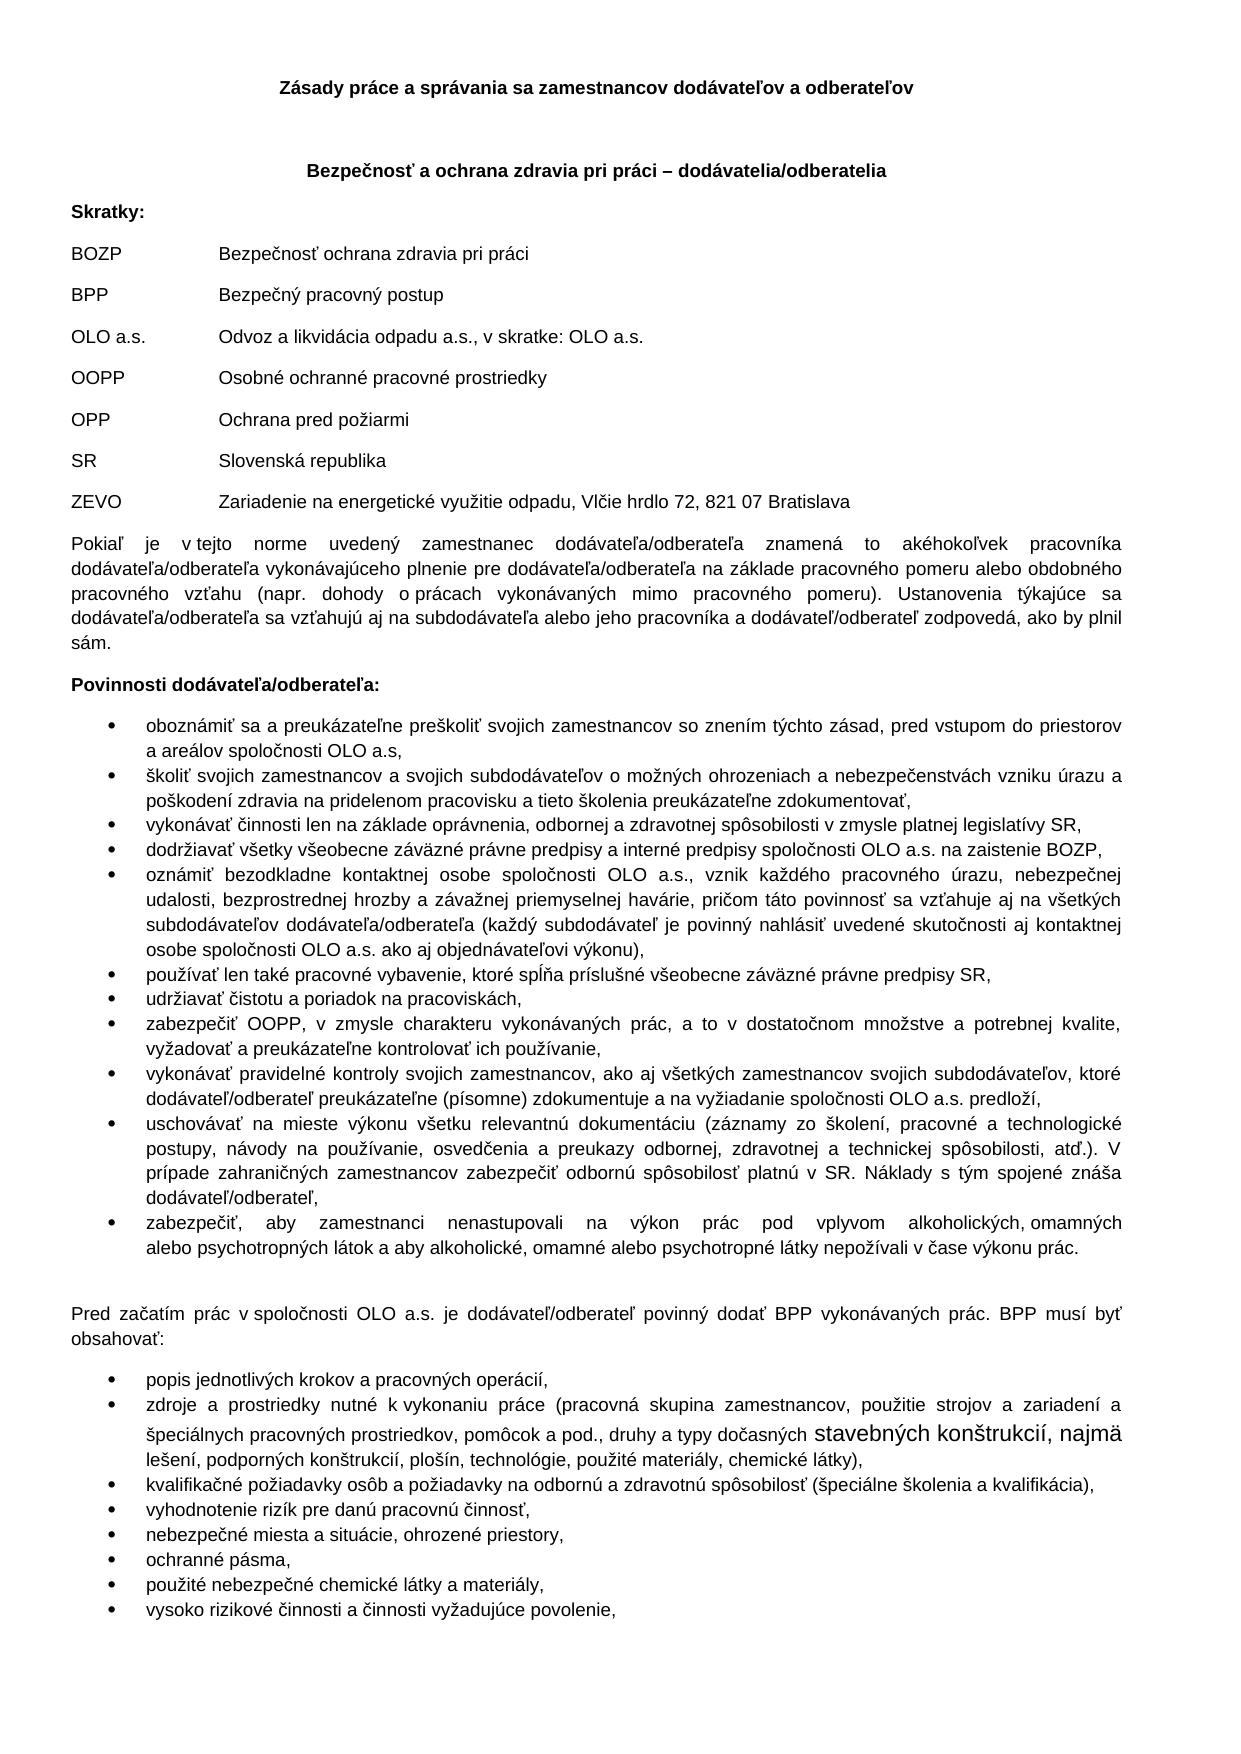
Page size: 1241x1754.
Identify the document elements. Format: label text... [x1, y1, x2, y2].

list vyhodnotenie rizík pre danú pracovnú činnosť, [108, 1499, 1122, 1521]
list oboznámiť sa a preukázateľne preškoliť svojich zamestnancov so znením týchto zásad, pred vstupom do priestorov a areálov spoločnosti OLO a.s, [108, 715, 1122, 761]
list ochranné pásma, [108, 1549, 1122, 1570]
list udržiavať čistotu a poriadok na pracoviskách, [108, 988, 1122, 1010]
text OPP Ochrana pred požiarmi [71, 408, 1122, 430]
list vykonávať pravidelné kontroly svojich zamestnancov, ako aj všetkých zamestnancov svojich subdodávateľov, ktoré dodávateľ/odberateľ preukázateľne (písomne) zdokumentuje a na vyžiadanie spoločnosti OLO a.s. predloží, [108, 1063, 1122, 1109]
text Pred začatím prác v spoločnosti OLO a.s. je dodávateľ/odberateľ povinný dodať BPP vykonávaných prác. BPP musí byť obsahovať: [71, 1303, 1122, 1349]
list uschovávať na mieste výkonu všetku relevantnú dokumentáciu (záznamy zo školení, pracovné a technologické postupy, návody na používanie, osvedčenia a preukazy odbornej, zdravotnej a technickej spôsobilosti, atď.). V prípade zahraničných zamestnancov zabezpečiť odbornú spôsobilosť platnú v SR. Náklady s tým spojené znáša dodávateľ/odberateľ, [108, 1112, 1122, 1208]
list oznámiť bezodkladne kontaktnej osobe spoločnosti OLO a.s., vznik každého pracovného úrazu, nebezpečnej udalosti, bezprostrednej hrozby a závažnej priemyselnej havárie, pričom táto povinnosť sa vzťahuje aj na všetkých subdodávateľov dodávateľa/odberateľa (každý subdodávateľ je povinný nahlásiť uvedené skutočnosti aj kontaktnej osobe spoločnosti OLO a.s. ako aj objednávateľovi výkonu), [108, 864, 1122, 960]
text Pokiaľ je v tejto norme uvedený zamestnanec dodávateľa/odberateľa znamená to akéhokoľvek pracovníka dodávateľa/odberateľa vykonávajúceho plnenie pre dodávateľa/odberateľa na základe pracovného pomeru alebo obdobného pracovného vzťahu (napr. dohody o prácach vykonávaných mimo pracovného pomeru). Ustanovenia týkajúce sa dodávateľa/odberateľa sa vzťahujú aj na subdodávateľa alebo jeho pracovníka a dodávateľ/odberateľ zodpovedá, ako by plnil sám. [71, 533, 1122, 653]
list vysoko rizikové činnosti a činnosti vyžadujúce povolenie, [108, 1598, 1122, 1620]
text Skratky: [71, 201, 1122, 223]
list zdroje a prostriedky nutné k vykonaniu práce (pracovná skupina zamestnancov, použitie strojov a zariadení a špeciálnych pracovných prostriedkov, pomôcok a pod., druhy a typy dočasných stavebných konštrukcií, najmä lešení, podporných konštrukcií, plošín, technológie, použité materiály, chemické látky), [108, 1394, 1122, 1471]
text OLO a.s. Odvoz a likvidácia odpadu a.s., v skratke: OLO a.s. [71, 326, 1122, 347]
list používať len také pracovné vybavenie, ktoré spĺňa príslušné všeobecne záväzné právne predpisy SR, [108, 963, 1122, 985]
text ZEVO Zariadenie na energetické využitie odpadu, Vlčie hrdlo 72, 821 07 Bratislava [71, 491, 1122, 513]
text BPP Bezpečný pracovný postup [71, 284, 1122, 306]
text Zásady práce a správania sa zamestnancov dodávateľov a odberateľov [71, 77, 1122, 98]
text OOPP Osobné ochranné pracovné prostriedky [71, 367, 1122, 388]
list nebezpečné miesta a situácie, ohrozené priestory, [108, 1524, 1122, 1545]
list školiť svojich zamestnancov a svojich subdodávateľov o možných ohrozeniach a nebezpečenstvách vzniku úrazu a poškodení zdravia na pridelenom pracovisku a tieto školenia preukázateľne zdokumentovať, [108, 764, 1122, 811]
list popis jednotlivých krokov a pracovných operácií, [108, 1369, 1122, 1391]
text Bezpečnosť a ochrana zdravia pri práci – dodávatelia/odberatelia [71, 160, 1122, 181]
list použité nebezpečné chemické látky a materiály, [108, 1573, 1122, 1595]
list zabezpečiť OOPP, v zmysle charakteru vykonávaných prác, a to v dostatočnom množstve a potrebnej kvalite, vyžadovať a preukázateľne kontrolovať ich používanie, [108, 1013, 1122, 1059]
text Povinnosti dodávateľa/odberateľa: [71, 673, 1122, 695]
list vykonávať činnosti len na základe oprávnenia, odbornej a zdravotnej spôsobilosti v zmysle platnej legislatívy SR, [108, 814, 1122, 836]
text SR Slovenská republika [71, 450, 1122, 471]
list kvalifikačné požiadavky osôb a požiadavky na odbornú a zdravotnú spôsobilosť (špeciálne školenia a kvalifikácia), [108, 1474, 1122, 1496]
text BOZP Bezpečnosť ochrana zdravia pri práci [71, 243, 1122, 264]
list dodržiavať všetky všeobecne záväzné právne predpisy a interné predpisy spoločnosti OLO a.s. na zaistenie BOZP, [108, 839, 1122, 861]
list zabezpečiť, aby zamestnanci nenastupovali na výkon prác pod vplyvom alkoholických, omamných alebo psychotropných látok a aby alkoholické, omamné alebo psychotropné látky nepožívali v čase výkonu prác. [108, 1212, 1122, 1258]
